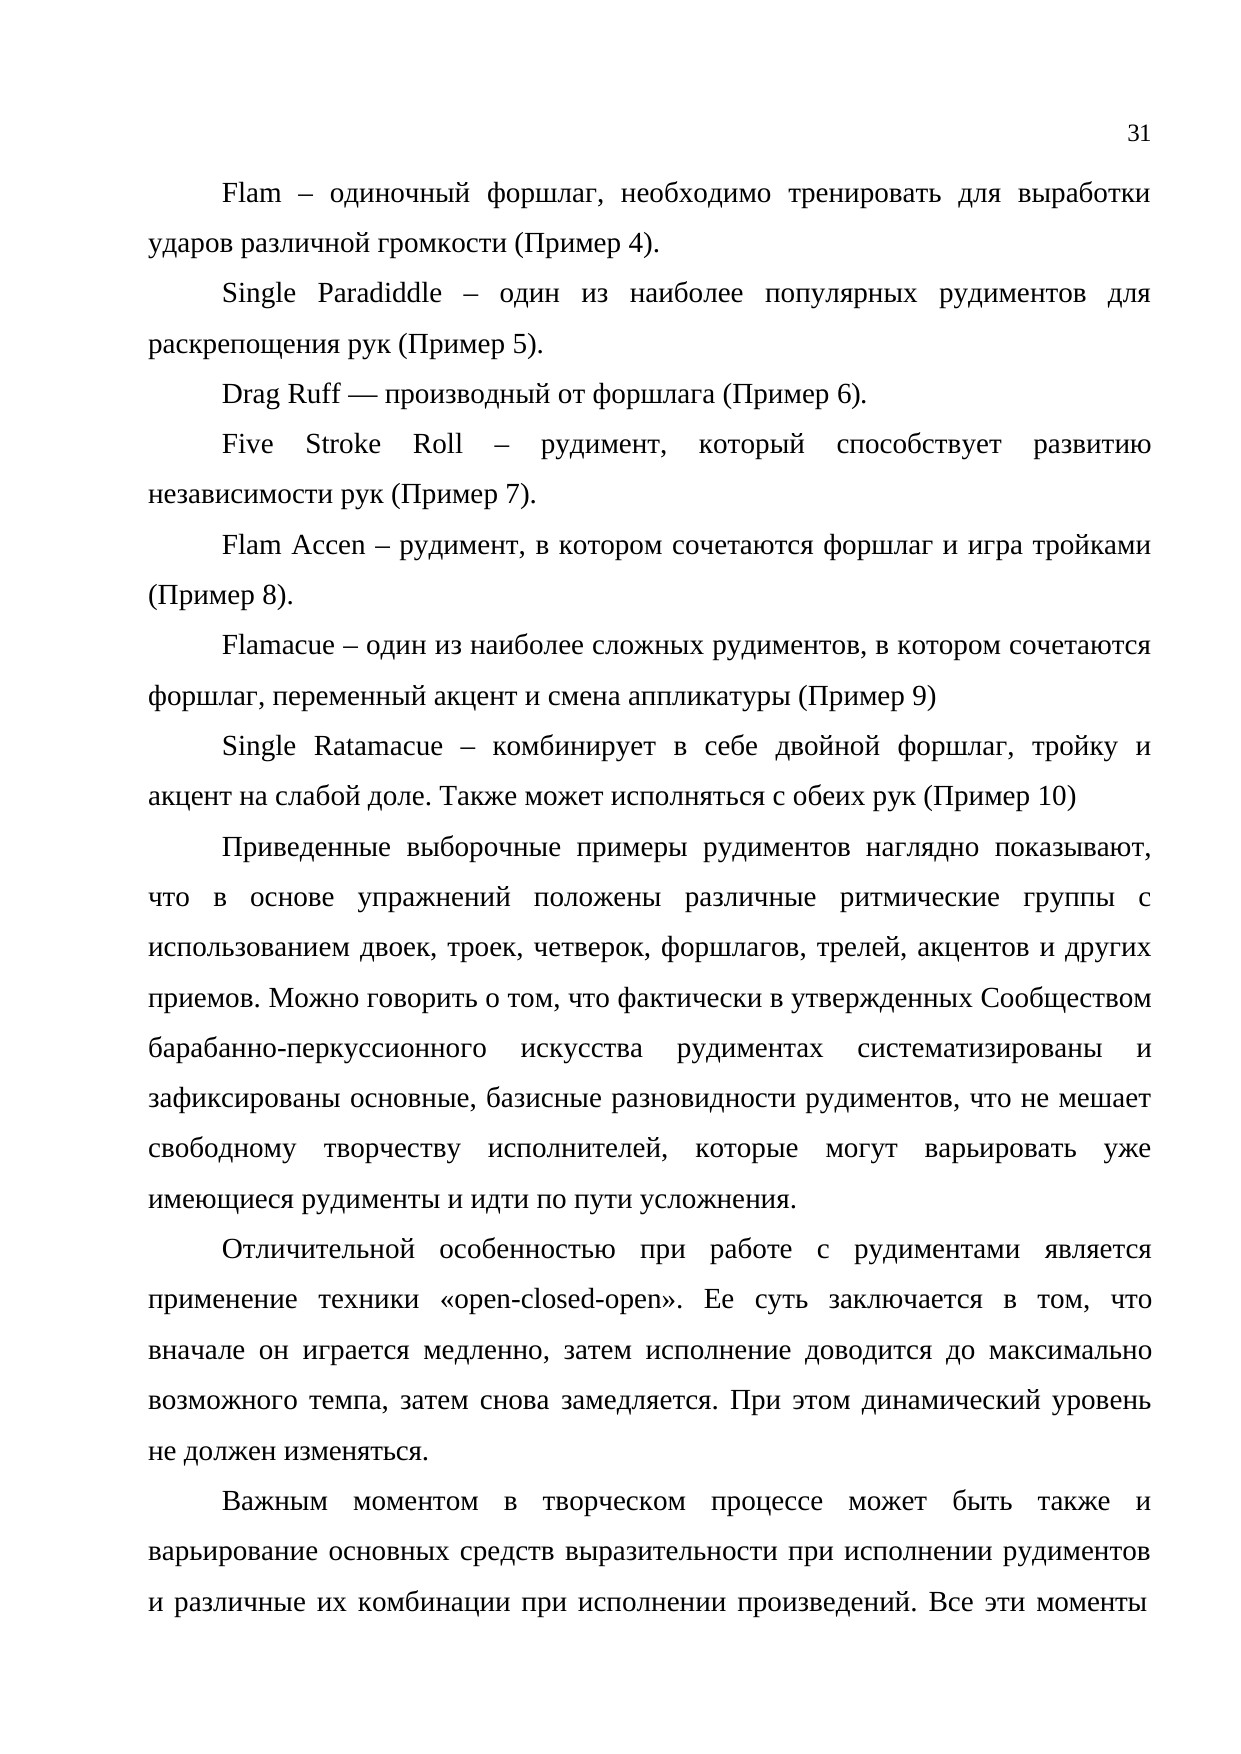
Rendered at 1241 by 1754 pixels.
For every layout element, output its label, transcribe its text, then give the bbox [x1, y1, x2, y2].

text Flam – одиночный форшлаг, необходимо тренировать для выработки ударов различной громкости (Пример 4). [148, 175, 1152, 259]
text Single Paradiddle – один из наиболее популярных рудиментов для раскрепощения рук (Пример 5). [148, 275, 1151, 359]
text Single Ratamacue – комбинирует в себе двойной форшлаг, тройку и акцент на слабой доле. Также может исполняться с обеих рук (Пример 10) [148, 728, 1151, 812]
text Five Stroke Roll – рудимент, который способствует развитию независимости рук (Пример 7). [148, 426, 1152, 510]
text Важным моментом в творческом процессе может быть также и варьирование основных средств выразительности при исполнении рудиментов и различные их комбинации при исполнении произведений. Все эти моменты [148, 1483, 1152, 1617]
text Flam Accen – рудимент, в котором сочетаются форшлаг и игра тройками (Пример 8). [148, 527, 1152, 611]
text Drag Ruff — производный от форшлага (Пример 6). [222, 376, 1166, 409]
text Отличительной особенностью при работе с рудиментами является применение техники «open-closed-open». Ее суть заключается в том, что вначале он играется медленно, затем исполнение доводится до максимально возможного темпа, затем снова замедляется. При этом динамический уровень не должен изменяться. [148, 1231, 1152, 1466]
text Приведенные выборочные примеры рудиментов наглядно показывают, что в основе упражнений положены различные ритмические группы с использованием двоек, троек, четверок, форшлагов, трелей, акцентов и других приемов. Можно говорить о том, что фактически в утвержденных Сообществом барабанно-перкуссионного искусства рудиментах систематизированы и зафиксированы основные, базисные разновидности рудиментов, что не мешает свободному творчеству исполнителей, которые могут варьировать уже имеющиеся рудименты и идти по пути усложнения. [148, 829, 1152, 1214]
text Flamacue – один из наиболее сложных рудиментов, в котором сочетаются форшлаг, переменный акцент и смена аппликатуры (Пример 9) [148, 627, 1152, 711]
